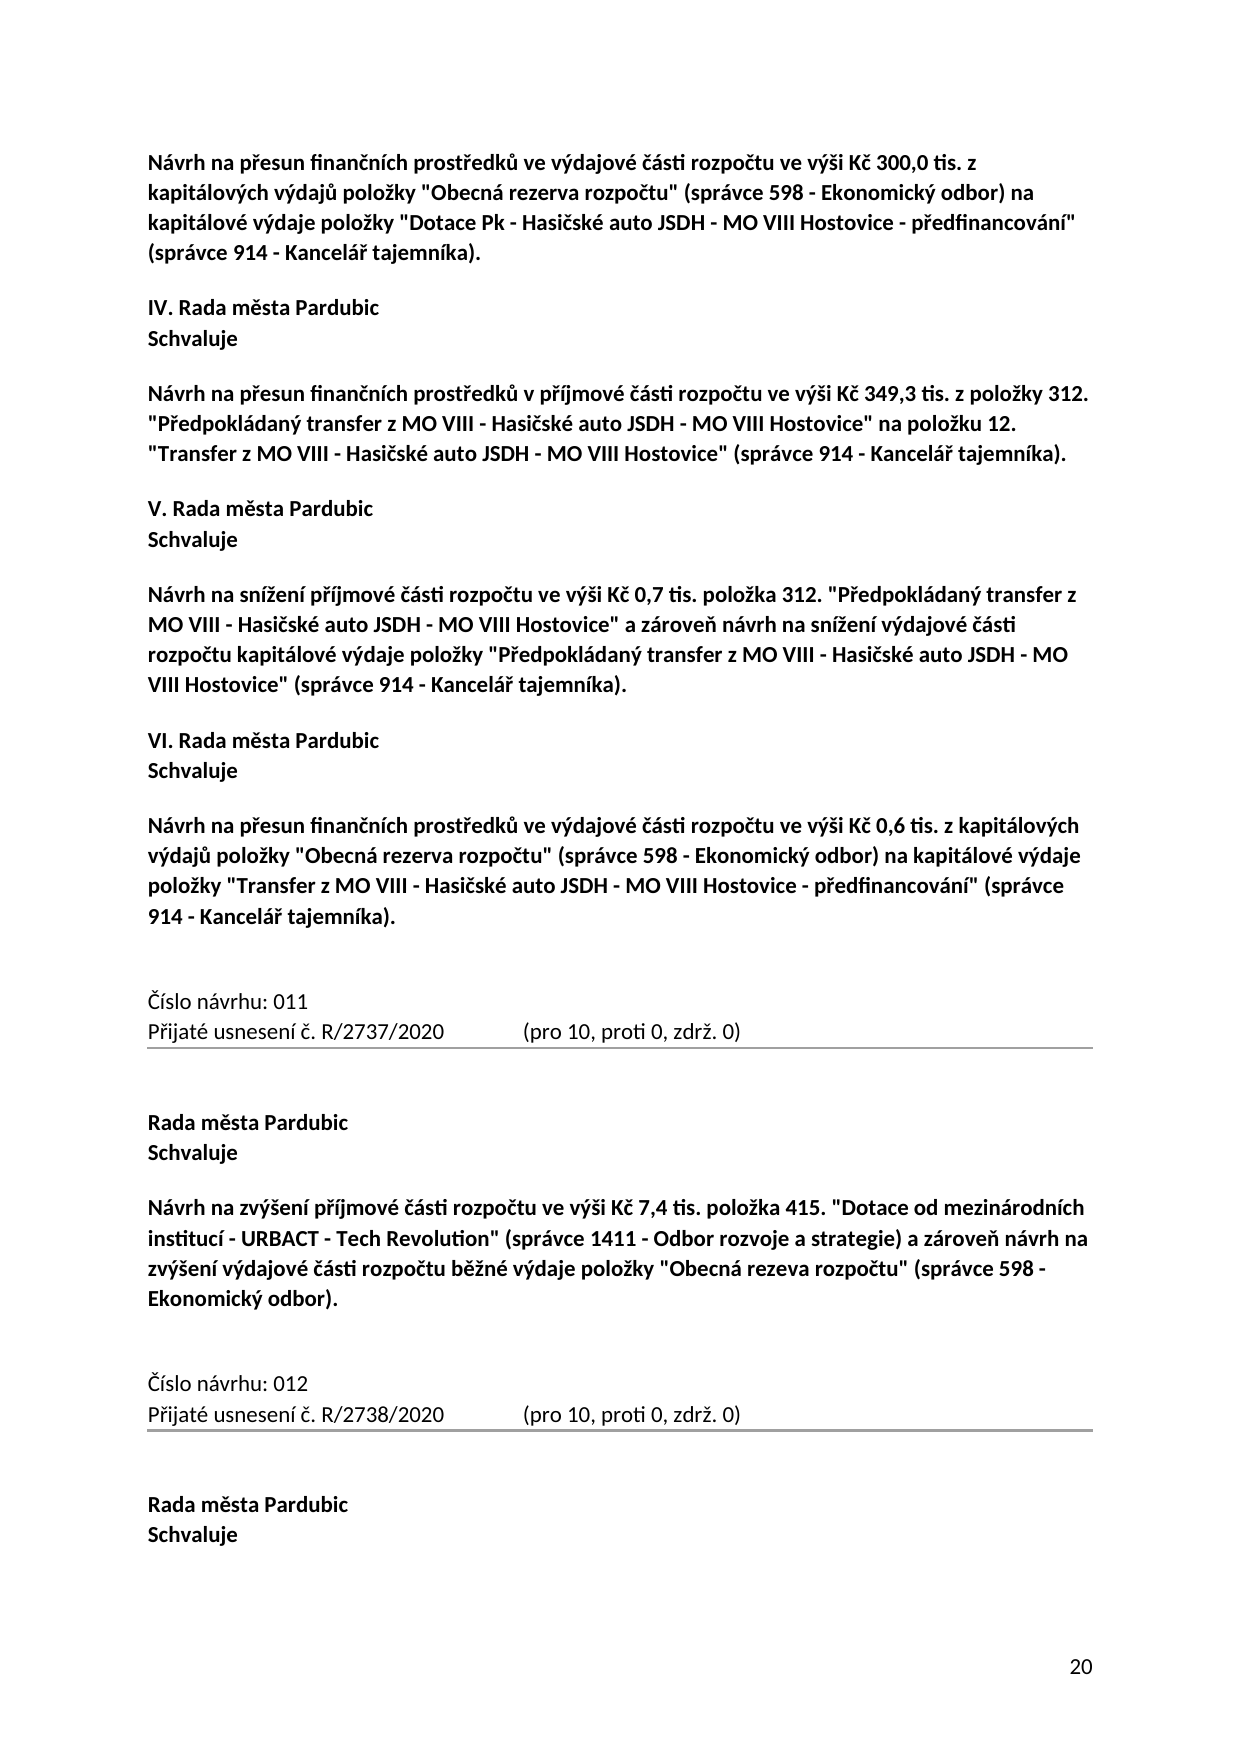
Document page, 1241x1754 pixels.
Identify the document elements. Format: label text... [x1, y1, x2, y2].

text Číslo návrhu: 011 Přijaté usnesení č. R/2737/2020 (pro 10, proti 0, zdrž. 0) [148, 957, 1093, 1045]
text Návrh na zvýšení příjmové části rozpočtu ve výši Kč 7,4 tis. položka 415. "Dotace od mezinárodních institucí - URBACT - Tech Revolution" (správce 1411 - Odbor rozvoje a strategie) a zároveň návrh na zvýšení výdajové části rozpočtu běžné výdaje položky "Obecná rezeva rozpočtu" (správce 598 - Ekonomický odbor). [148, 1193, 1093, 1312]
text Číslo návrhu: 012 Přijaté usnesení č. R/2738/2020 (pro 10, proti 0, zdrž. 0) [148, 1339, 1093, 1428]
text Návrh na snížení příjmové části rozpočtu ve výši Kč 0,7 tis. položka 312. "Předpokládaný transfer z MO VIII - Hasičské auto JSDH - MO VIII Hostovice" a zároveň návrh na snížení výdajové části rozpočtu kapitálové výdaje položky "Předpokládaný transfer z MO VIII - Hasičské auto JSDH - MO VIII Hostovice" (správce 914 - Kancelář tajemníka). [148, 580, 1093, 698]
text Návrh na přesun finančních prostředků ve výdajové části rozpočtu ve výši Kč 0,6 tis. z kapitálových výdajů položky "Obecná rezerva rozpočtu" (správce 598 - Ekonomický odbor) na kapitálové výdaje položky "Transfer z MO VIII - Hasičské auto JSDH - MO VIII Hostovice - předfinancování" (správce 914 - Kancelář tajemníka). [148, 811, 1093, 930]
text Návrh na přesun finančních prostředků v příjmové části rozpočtu ve výši Kč 349,3 tis. z položky 312. "Předpokládaný transfer z MO VIII - Hasičské auto JSDH - MO VIII Hostovice" na položku 12. "Transfer z MO VIII - Hasičské auto JSDH - MO VIII Hostovice" (správce 914 - Kancelář tajemníka). [148, 379, 1093, 467]
text V. Rada města Pardubic Schvaluje [148, 494, 1093, 553]
text VI. Rada města Pardubic Schvaluje [148, 726, 1093, 784]
text IV. Rada města Pardubic Schvaluje [148, 293, 1093, 352]
text Rada města Pardubic Schvaluje [148, 1078, 1093, 1166]
text Rada města Pardubic Schvaluje [148, 1460, 1093, 1548]
text Návrh na přesun finančních prostředků ve výdajové části rozpočtu ve výši Kč 300,0 tis. z kapitálových výdajů položky "Obecná rezerva rozpočtu" (správce 598 - Ekonomický odbor) na kapitálové výdaje položky "Dotace Pk - Hasičské auto JSDH - MO VIII Hostovice - předfinancování" (správce 914 - Kancelář tajemníka). [148, 148, 1093, 266]
